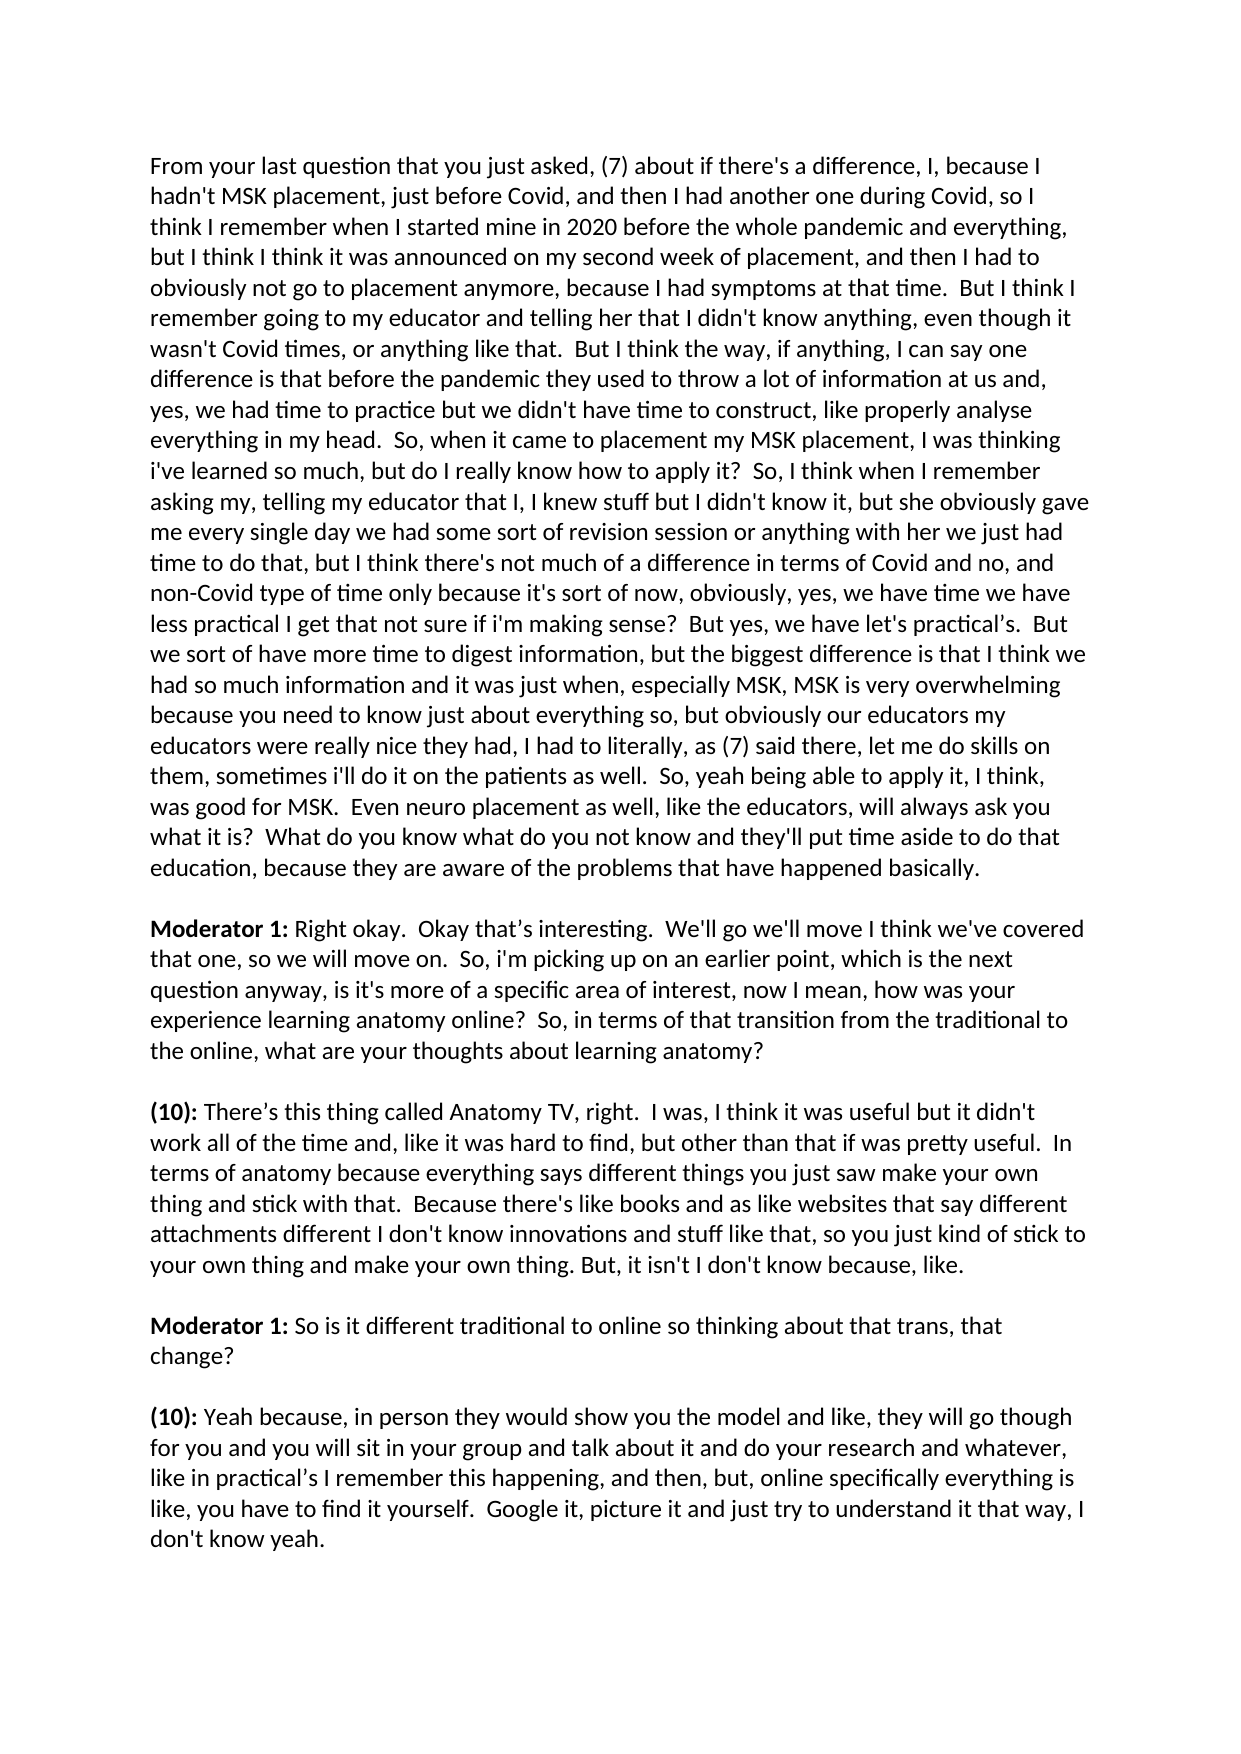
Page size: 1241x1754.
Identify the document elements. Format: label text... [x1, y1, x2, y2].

text (10): There’s this thing called Anatomy TV, right. I was, I think it was useful but it didn't work all of the time and, like it was hard to find, but other than that if was pretty useful. In terms of anatomy because everything says different things you just saw make your own thing and stick with that. Because there's like books and as like websites that say different attachments different I don't know innovations and stuff like that, so you just kind of stick to your own thing and make your own thing. But, it isn't I don't know because, like. [150, 1096, 1090, 1279]
text From your last question that you just asked, (7) about if there's a difference, I, because I hadn't MSK placement, just before Covid, and then I had another one during Covid, so I think I remember when I started mine in 2020 before the whole pandemic and everything, but I think I think it was announced on my second week of placement, and then I had to obviously not go to placement anymore, because I had symptoms at that time. But I think I remember going to my educator and telling her that I didn't know anything, even though it wasn't Covid times, or anything like that. But I think the way, if anything, I can say one difference is that before the pandemic they used to throw a lot of information at us and, yes, we had time to practice but we didn't have time to construct, like properly analyse everything in my head. So, when it came to placement my MSK placement, I was thinking i've learned so much, but do I really know how to apply it? So, I think when I remember asking my, telling my educator that I, I knew stuff but I didn't know it, but she obviously gave me every single day we had some sort of revision session or anything with her we just had time to do that, but I think there's not much of a difference in terms of Covid and no, and non-Covid type of time only because it's sort of now, obviously, yes, we have time we have less practical I get that not sure if i'm making sense? But yes, we have let's practical’s. But we sort of have more time to digest information, but the biggest difference is that I think we had so much information and it was just when, especially MSK, MSK is very overwhelming because you need to know just about everything so, but obviously our educators my educators were really nice they had, I had to literally, as (7) said there, let me do skills on them, sometimes i'll do it on the patients as well. So, yeah being able to apply it, I think, was good for MSK. Even neuro placement as well, like the educators, will always ask you what it is? What do you know what do you not know and they'll put time aside to do that education, because they are aware of the problems that have happened basically. [150, 150, 1090, 882]
text (10): Yeah because, in person they would show you the model and like, they will go though for you and you will sit in your group and talk about it and do your research and whatever, like in practical’s I remember this happening, and then, but, online specifically everything is like, you have to find it yourself. Google it, picture it and just try to understand it that way, I don't know yeah. [150, 1401, 1090, 1554]
text Moderator 1: Right okay. Okay that’s interesting. We'll go we'll move I think we've covered that one, so we will move on. So, i'm picking up on an earlier point, which is the next question anyway, is it's more of a specific area of interest, now I mean, how was your experience learning anatomy online? So, in terms of that transition from the traditional to the online, what are your thoughts about learning anatomy? [150, 913, 1090, 1066]
text Moderator 1: So is it different traditional to online so thinking about that trans, that change? [150, 1310, 1090, 1371]
